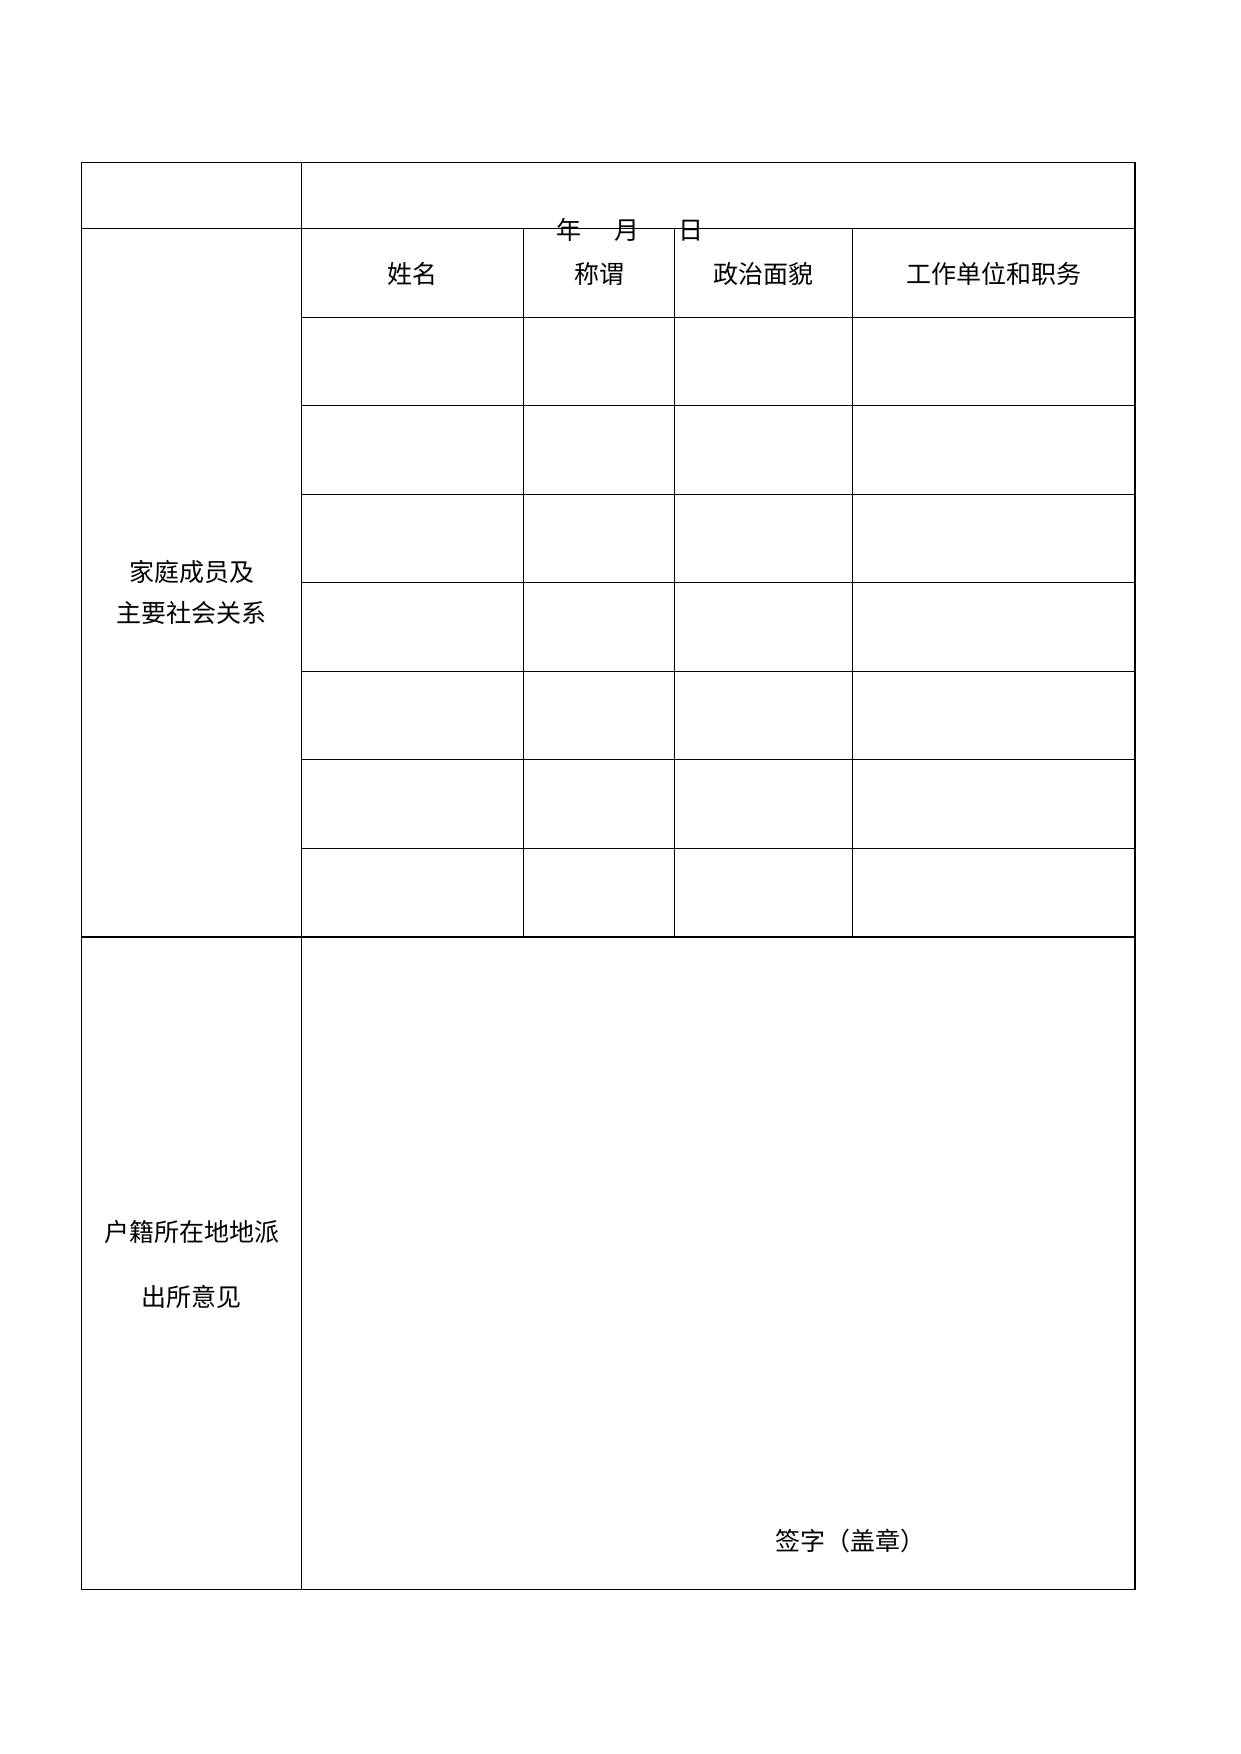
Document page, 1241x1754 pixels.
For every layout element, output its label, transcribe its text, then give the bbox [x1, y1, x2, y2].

table_cell [853, 318, 1134, 405]
table_cell [675, 318, 852, 405]
table_cell [853, 760, 1134, 848]
table_cell [302, 318, 523, 405]
table_cell [302, 849, 523, 936]
table_cell [853, 849, 1134, 936]
table_cell [675, 849, 852, 936]
table_cell [302, 672, 523, 759]
table_cell [675, 495, 852, 582]
table_cell [302, 583, 523, 671]
table_cell [675, 583, 852, 671]
table_cell 家庭成员及 主要社会关系 [82, 229, 301, 936]
table_cell [853, 495, 1134, 582]
table_cell 政治面貌 [675, 229, 852, 317]
table_cell [524, 849, 674, 936]
table_cell [302, 495, 523, 582]
table_cell [524, 406, 674, 494]
table_cell [302, 760, 523, 848]
table_cell 称谓 [524, 229, 674, 317]
table_cell 签字（盖章） 年 月 日 [302, 938, 1134, 1589]
table_cell [524, 318, 674, 405]
table_cell [853, 583, 1134, 671]
table_cell 工作单位和职务 [853, 229, 1134, 317]
table_cell [675, 672, 852, 759]
table_cell [524, 672, 674, 759]
table_cell [524, 760, 674, 848]
table_cell [853, 406, 1134, 494]
table_cell [524, 583, 674, 671]
table_cell 户籍所在地地派出所意见 [82, 938, 301, 1589]
table_cell [302, 406, 523, 494]
table_cell [675, 406, 852, 494]
table_cell 姓名 [302, 229, 523, 317]
table_cell [853, 672, 1134, 759]
table_cell [675, 760, 852, 848]
table_cell [524, 495, 674, 582]
